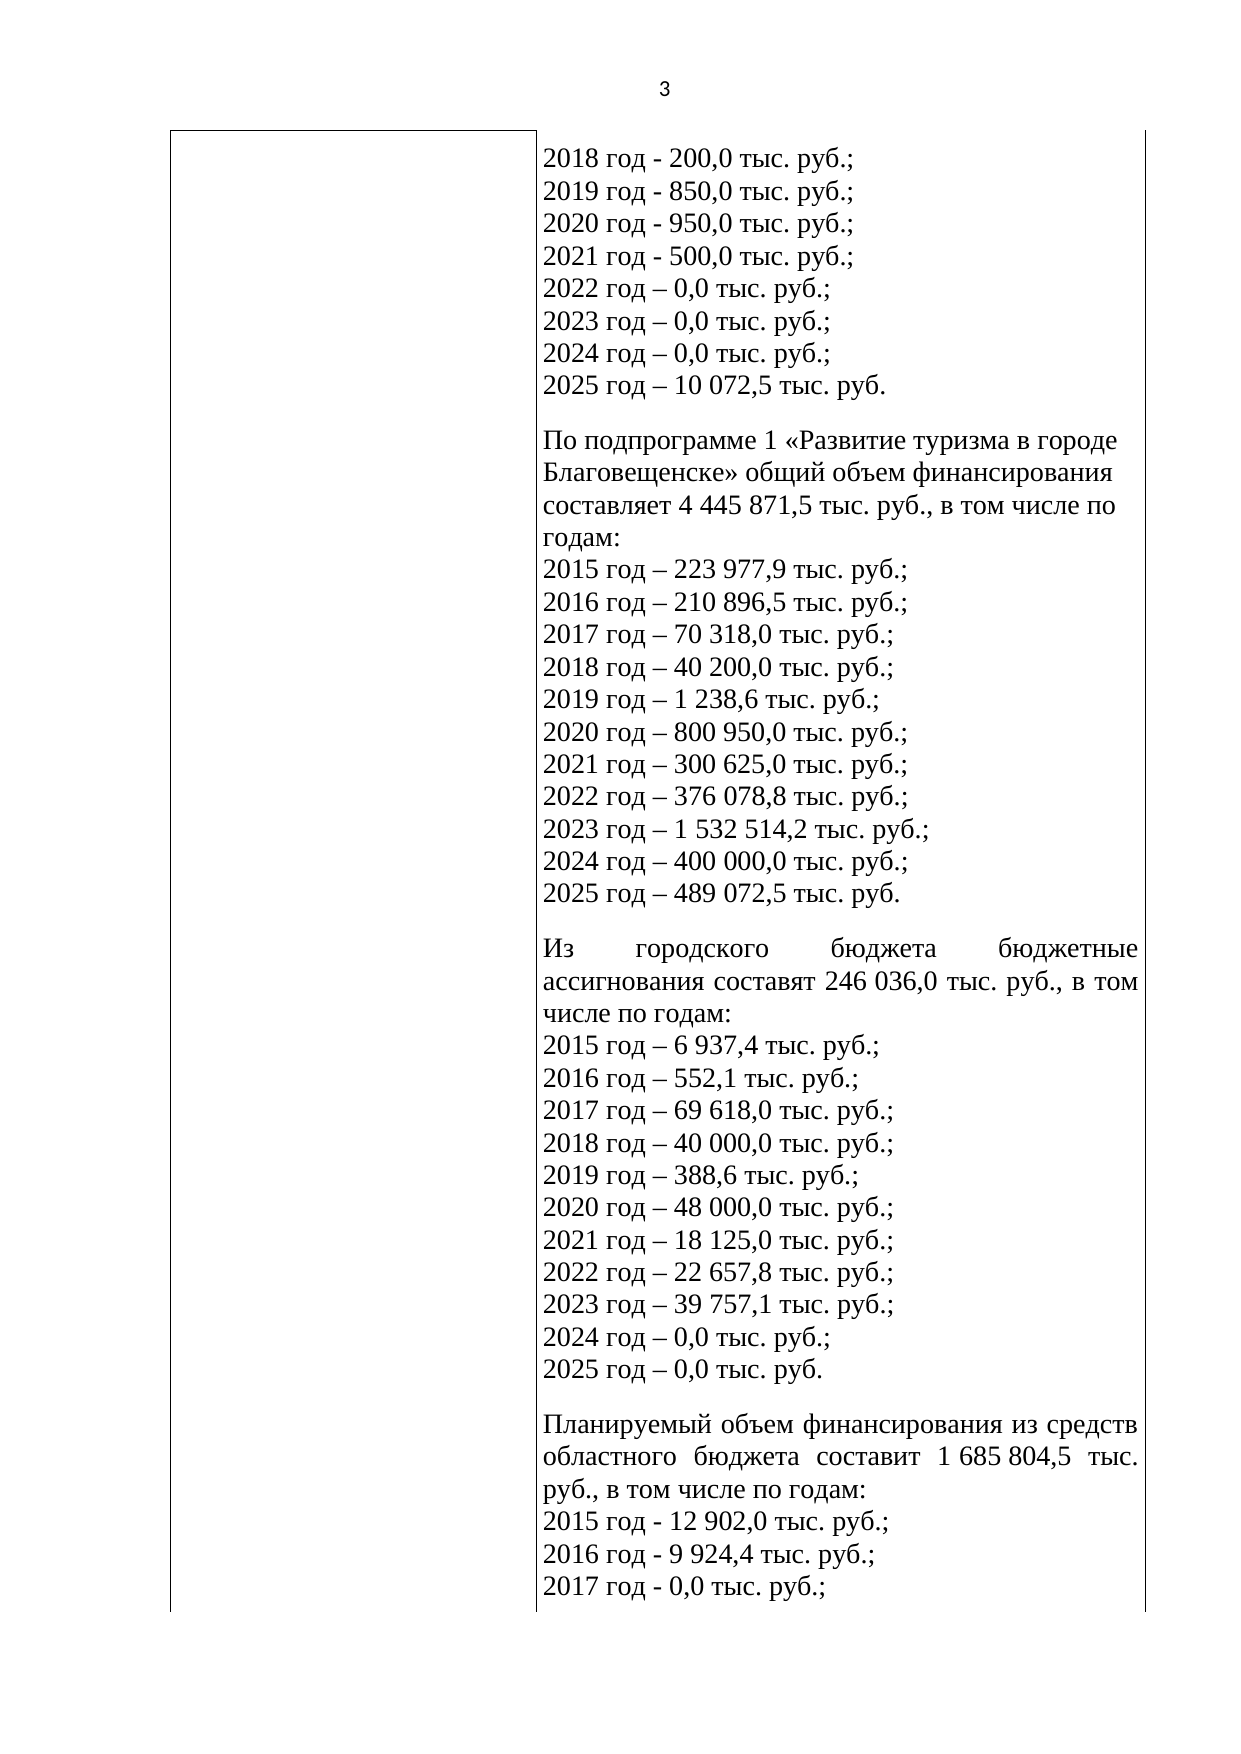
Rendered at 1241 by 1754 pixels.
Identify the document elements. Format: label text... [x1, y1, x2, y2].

table_cell Из городского бюджета бюджетные ассигнования составят 246 036,0 тыс. руб., в том числе по годам: 2015 год – 6 937,4 тыс. руб.; 2016 год – 552,1 тыс. руб.; 2017 год – 69 618,0 тыс. руб.; 2018 год – 40 000,0 тыс. руб.; 2019 год – 388,6 тыс. руб.; 2020 год – 48 000,0 тыс. руб.; 2021 год – 18 125,0 тыс. руб.; 2022 год – 22 657,8 тыс. руб.; 2023 год – 39 757,1 тыс. руб.; 2024 год – 0,0 тыс. руб.; 2025 год – 0,0 тыс. руб. [537, 920, 1145, 1395]
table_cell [537, 130, 1145, 411]
table_cell По подпрограмме 1 «Развитие туризма в городе Благовещенске» общий объем финансирования составляет 4 445 871,5 тыс. руб., в том числе по годам: 2015 год – 223 977,9 тыс. руб.; 2016 год – 210 896,5 тыс. руб.; 2017 год – 70 318,0 тыс. руб.; 2018 год – 40 200,0 тыс. руб.; 2019 год – 1 238,6 тыс. руб.; 2020 год – 800 950,0 тыс. руб.; 2021 год – 300 625,0 тыс. руб.; 2022 год – 376 078,8 тыс. руб.; 2023 год – 1 532 514,2 тыс. руб.; 2024 год – 400 000,0 тыс. руб.; 2025 год – 489 072,5 тыс. руб. [537, 411, 1145, 919]
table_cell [537, 1395, 1145, 1612]
